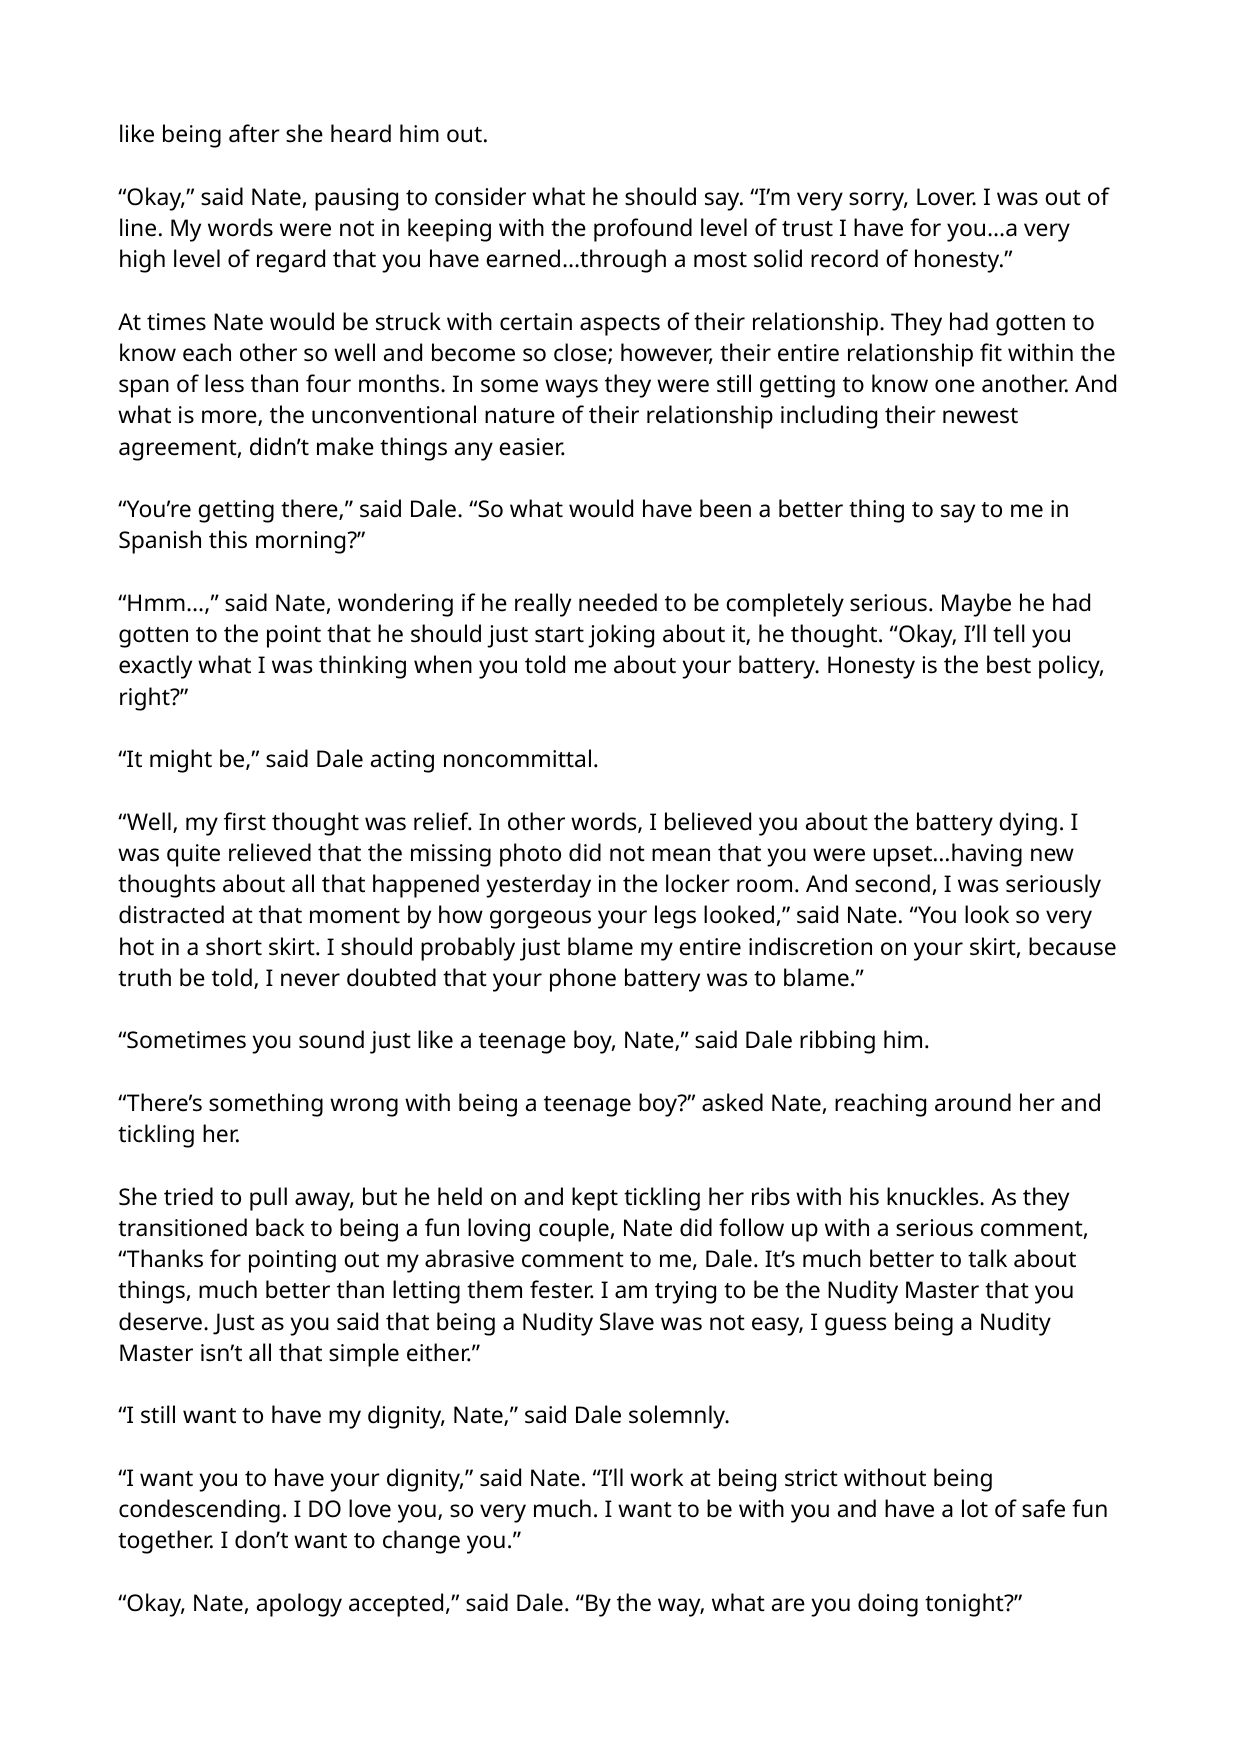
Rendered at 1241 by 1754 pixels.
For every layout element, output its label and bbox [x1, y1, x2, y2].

text [118, 118, 1122, 1618]
